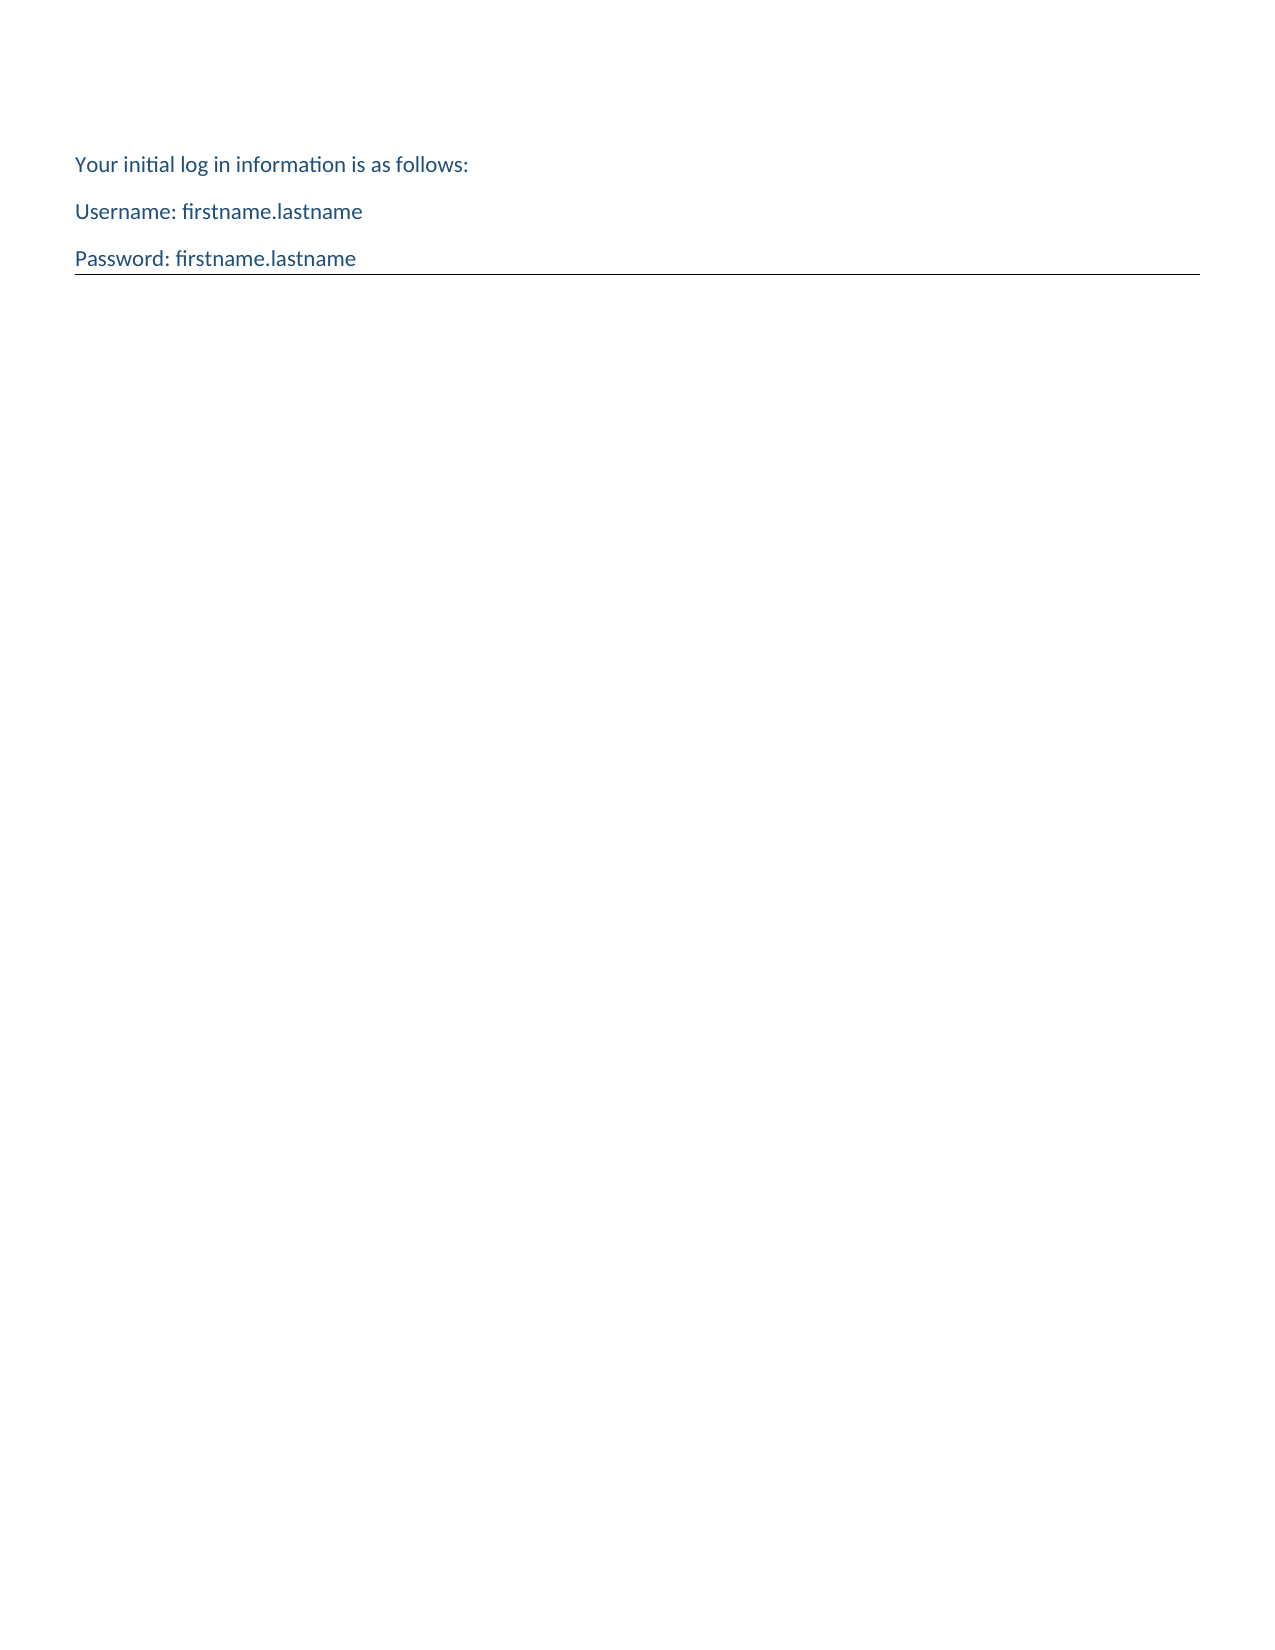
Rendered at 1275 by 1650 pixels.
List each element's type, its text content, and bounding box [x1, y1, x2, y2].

text Username: firstname.lastname [75, 197, 1200, 225]
text Your initial log in information is as follows: [75, 150, 1200, 178]
text Password: firstname.lastname [75, 244, 1200, 274]
